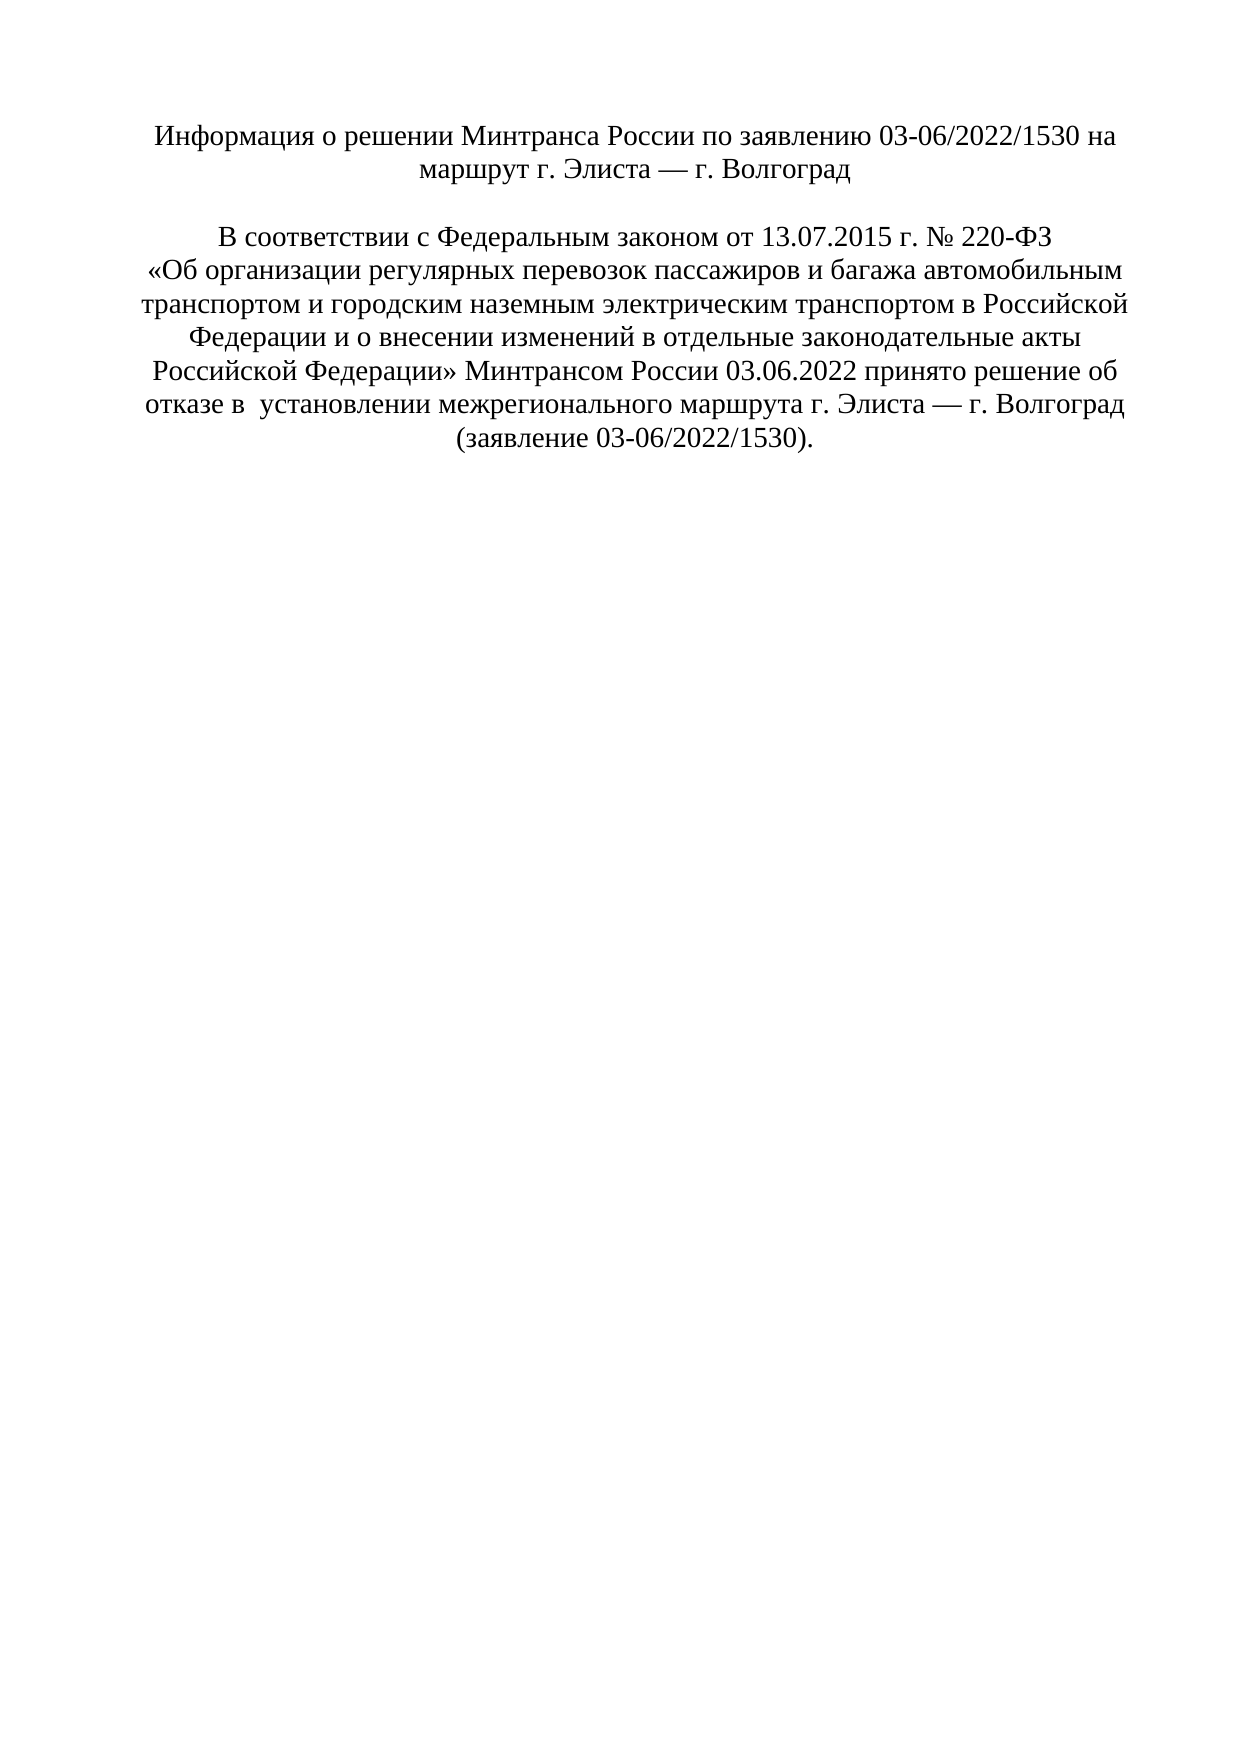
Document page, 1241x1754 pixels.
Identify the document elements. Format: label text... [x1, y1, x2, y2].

text В соответствии с Федеральным законом от 13.07.2015 г. № 220-ФЗ «Об организации регулярных перевозок пассажиров и багажа автомобильным транспортом и городским наземным электрическим транспортом в Российской Федерации и о внесении изменений в отдельные законодательные акты Российской Федерации» Минтрансом России 03.06.2022 принято решение об отказе в установлении межрегионального маршрута г. Элиста — г. Волгоград (заявление 03-06/2022/1530). [118, 219, 1152, 453]
text Информация о решении Минтранса России по заявлению 03-06/2022/1530 на маршрут г. Элиста — г. Волгоград [118, 118, 1152, 185]
